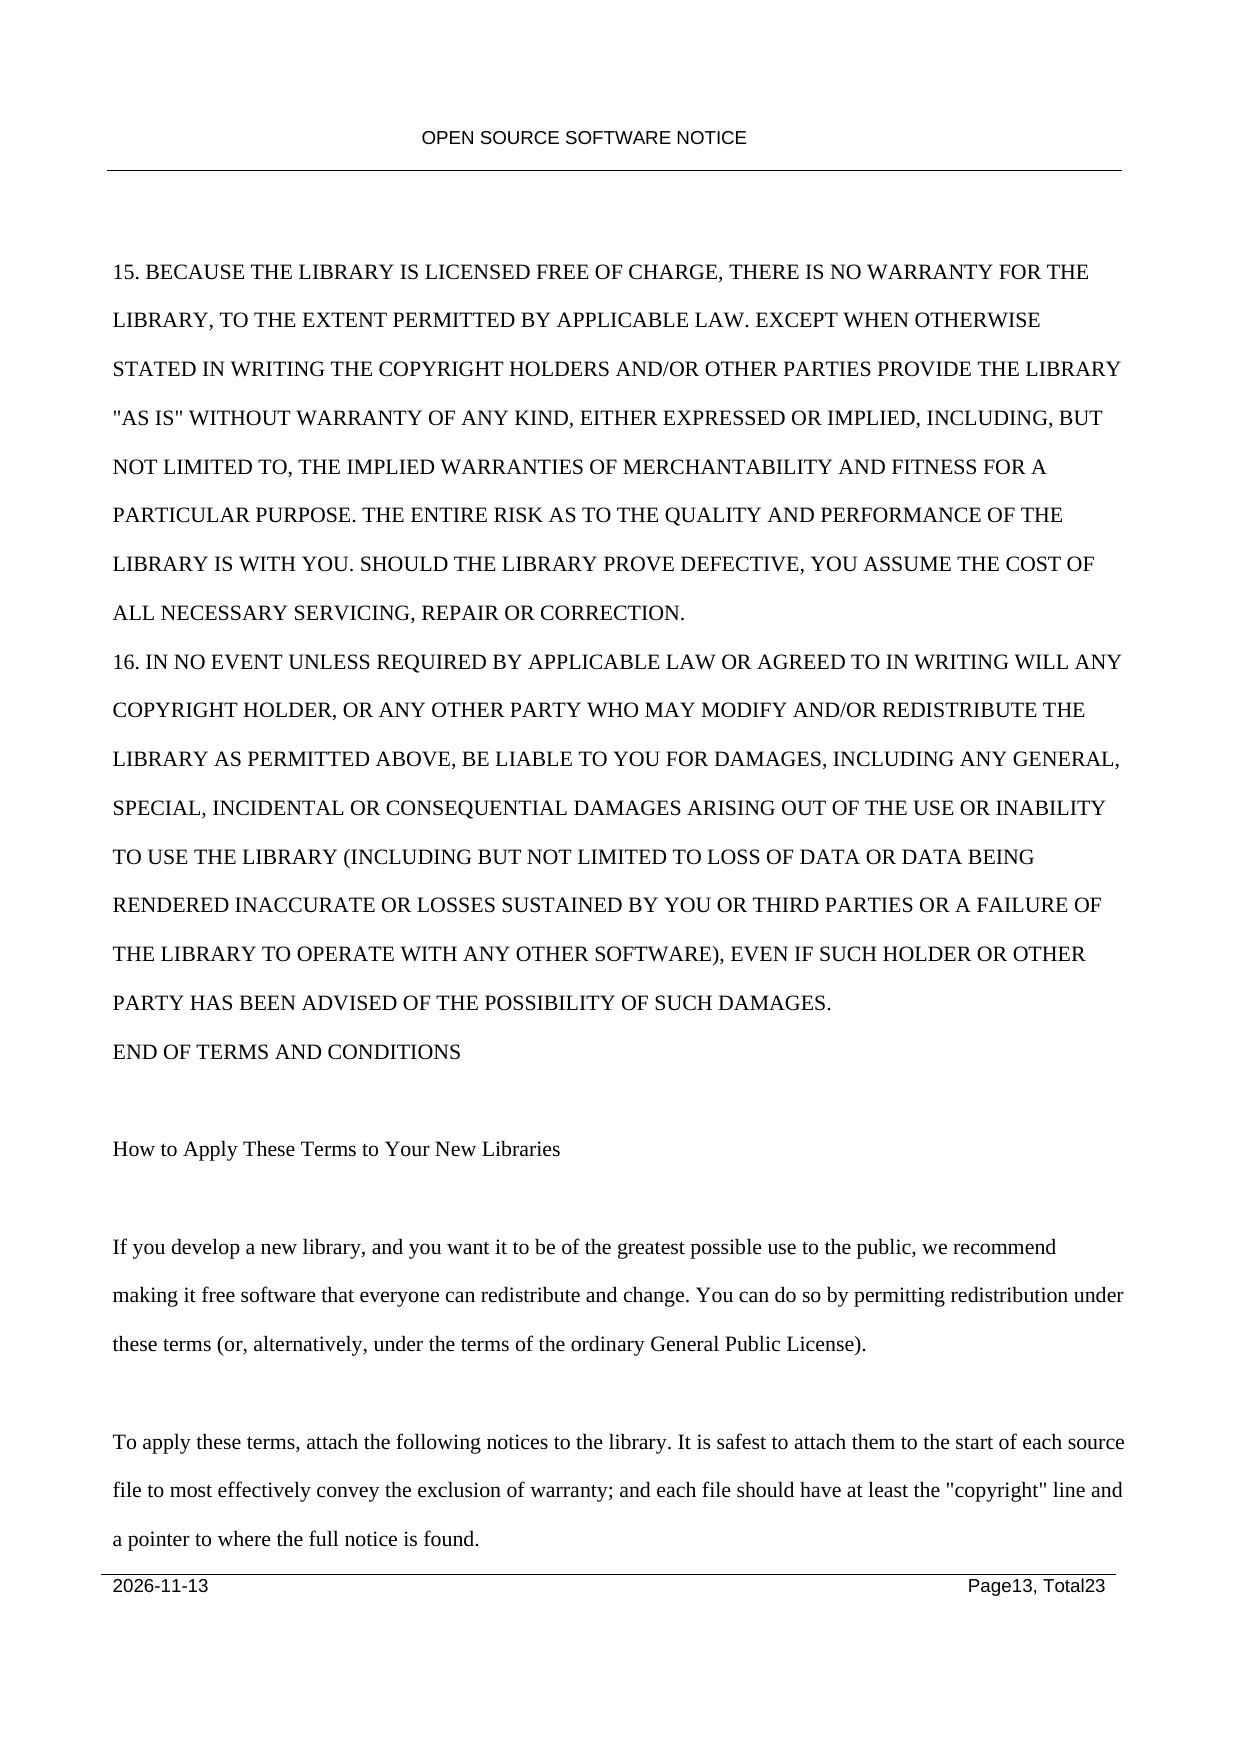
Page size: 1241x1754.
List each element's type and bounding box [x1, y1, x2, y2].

text [112, 206, 1128, 1555]
